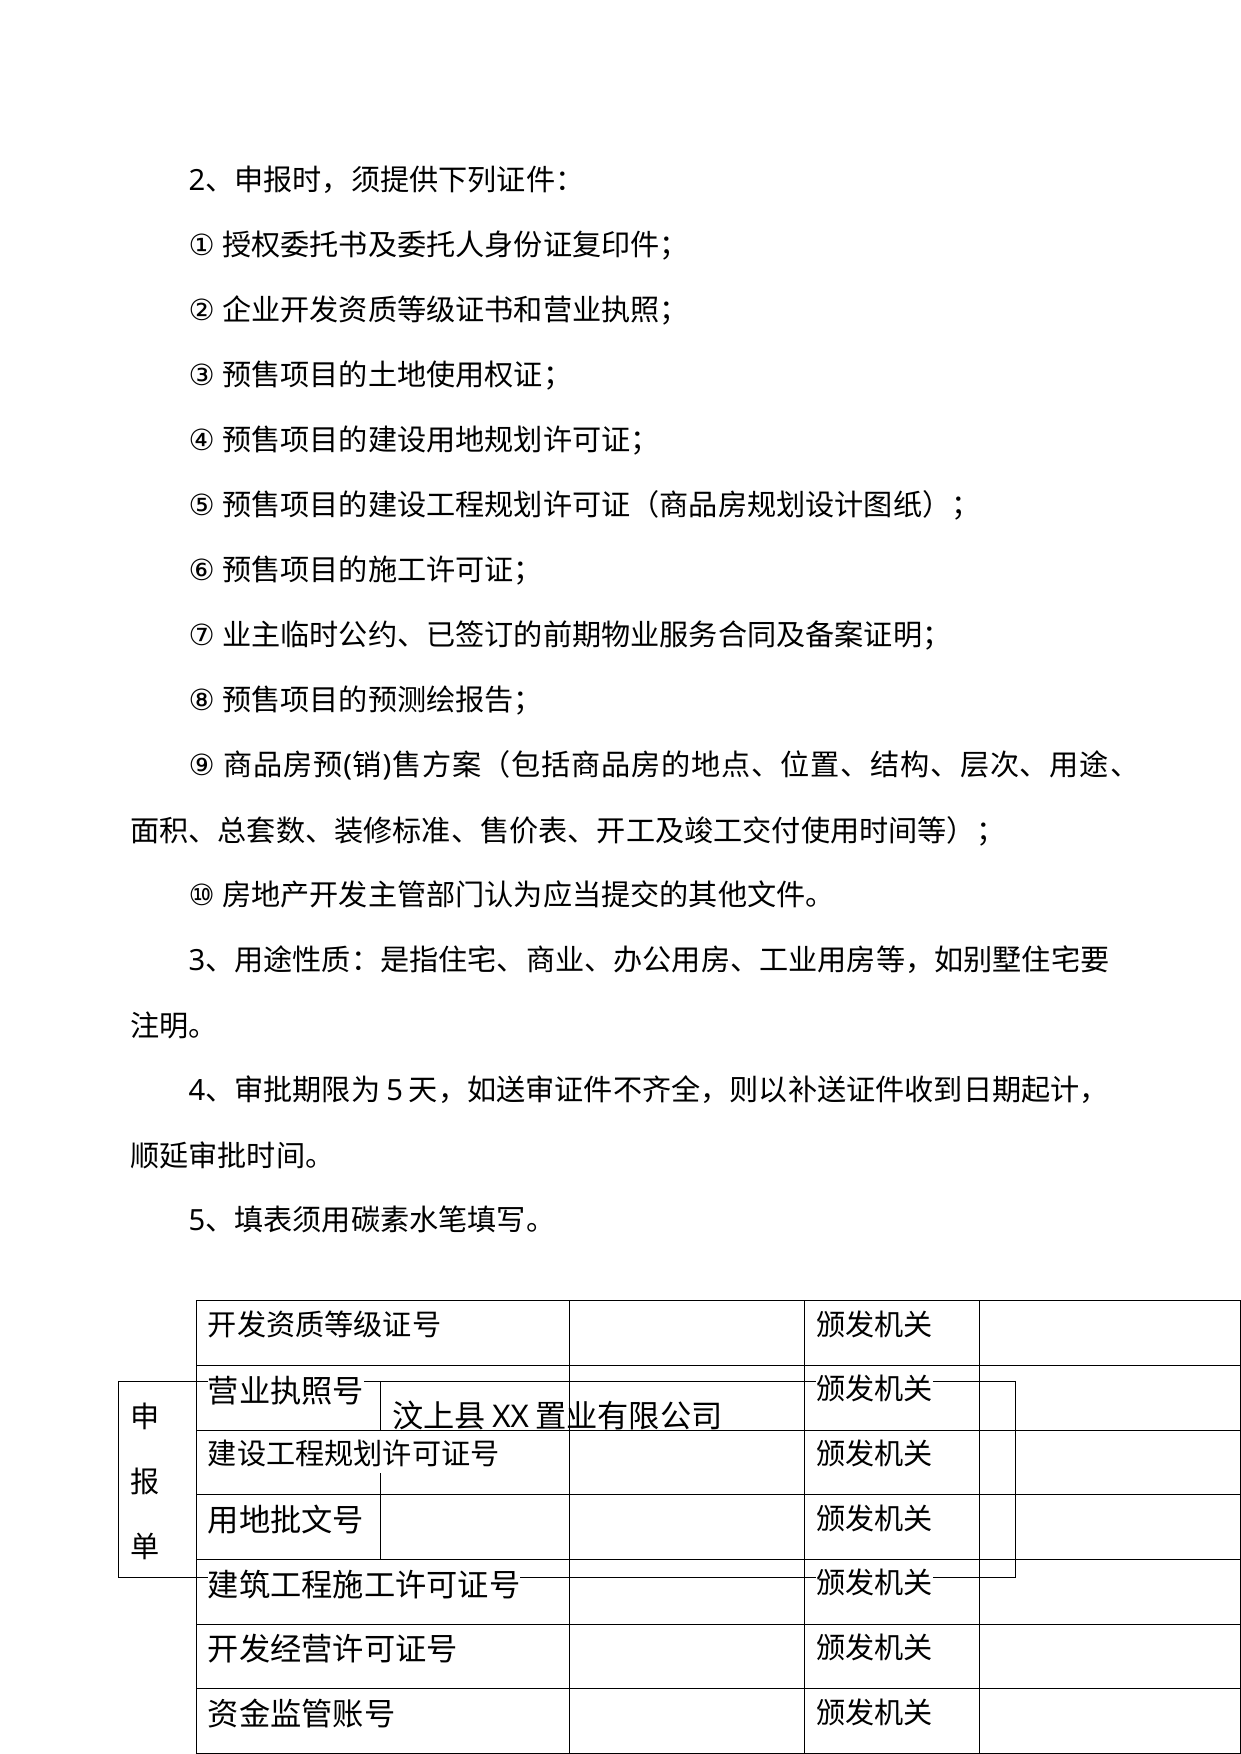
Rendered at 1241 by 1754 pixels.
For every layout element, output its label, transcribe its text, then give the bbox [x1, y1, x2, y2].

text 4、审批期限为5天，如送审证件不齐全，则以补送证件收到日期起计，顺延审批时间。 [130, 1056, 1110, 1186]
table_cell 颁发机关 [805, 1625, 979, 1688]
table_header 申报单位 [119, 1382, 196, 1577]
text ⑩ 房地产开发主管部门认为应当提交的其他文件。 [130, 861, 1110, 926]
table_cell [570, 1625, 804, 1688]
table_cell 资金监管账号 [197, 1689, 569, 1753]
table_cell [570, 1431, 804, 1494]
table_header [980, 1301, 1240, 1365]
table_cell 建筑工程施工许可证号 [197, 1560, 569, 1623]
table_cell 颁发机关 [805, 1431, 979, 1494]
table_cell 建设工程规划许可证号 [197, 1431, 569, 1494]
table_cell 营业执照号 [197, 1366, 569, 1429]
text ⑥ 预售项目的施工许可证； [130, 536, 1110, 601]
table_cell [980, 1366, 1240, 1429]
text ⑧ 预售项目的预测绘报告； [130, 666, 1110, 731]
table_header 开发资质等级证号 [197, 1301, 569, 1365]
text 5、填表须用碳素水笔填写。 [130, 1186, 1110, 1251]
table_cell [980, 1495, 1240, 1559]
table_cell [980, 1689, 1240, 1753]
table_cell 颁发机关 [805, 1495, 979, 1559]
table_cell 颁发机关 [805, 1689, 979, 1753]
table_cell [570, 1560, 804, 1623]
text ④ 预售项目的建设用地规划许可证； [130, 406, 1110, 471]
table_cell 颁发机关 [805, 1560, 979, 1623]
text ② 企业开发资质等级证书和营业执照； [130, 276, 1110, 341]
table_cell [980, 1560, 1240, 1623]
table_header 颁发机关 [805, 1301, 979, 1365]
text ① 授权委托书及委托人身份证复印件； [130, 211, 1110, 276]
table_cell 颁发机关 [805, 1366, 979, 1429]
table_cell [980, 1431, 1240, 1494]
text 3、用途性质：是指住宅、商业、办公用房、工业用房等，如别墅住宅要注明。 [130, 926, 1110, 1056]
table_cell [980, 1625, 1240, 1688]
table_header [570, 1301, 804, 1365]
text ⑨ 商品房预(销)售方案（包括商品房的地点、位置、结构、层次、用途、面积、总套数、装修标准、售价表、开工及竣工交付使用时间等）； [130, 731, 1110, 861]
table_cell [570, 1689, 804, 1753]
text ⑦ 业主临时公约、已签订的前期物业服务合同及备案证明； [130, 601, 1110, 666]
table_cell [570, 1495, 804, 1559]
table_cell 开发经营许可证号 [197, 1625, 569, 1688]
text ③ 预售项目的土地使用权证； [130, 341, 1110, 406]
text ⑤ 预售项目的建设工程规划许可证（商品房规划设计图纸）； [130, 471, 1110, 536]
text 2、申报时，须提供下列证件： [130, 146, 1110, 211]
table_cell [570, 1366, 804, 1429]
table_cell 用地批文号 [197, 1495, 569, 1559]
